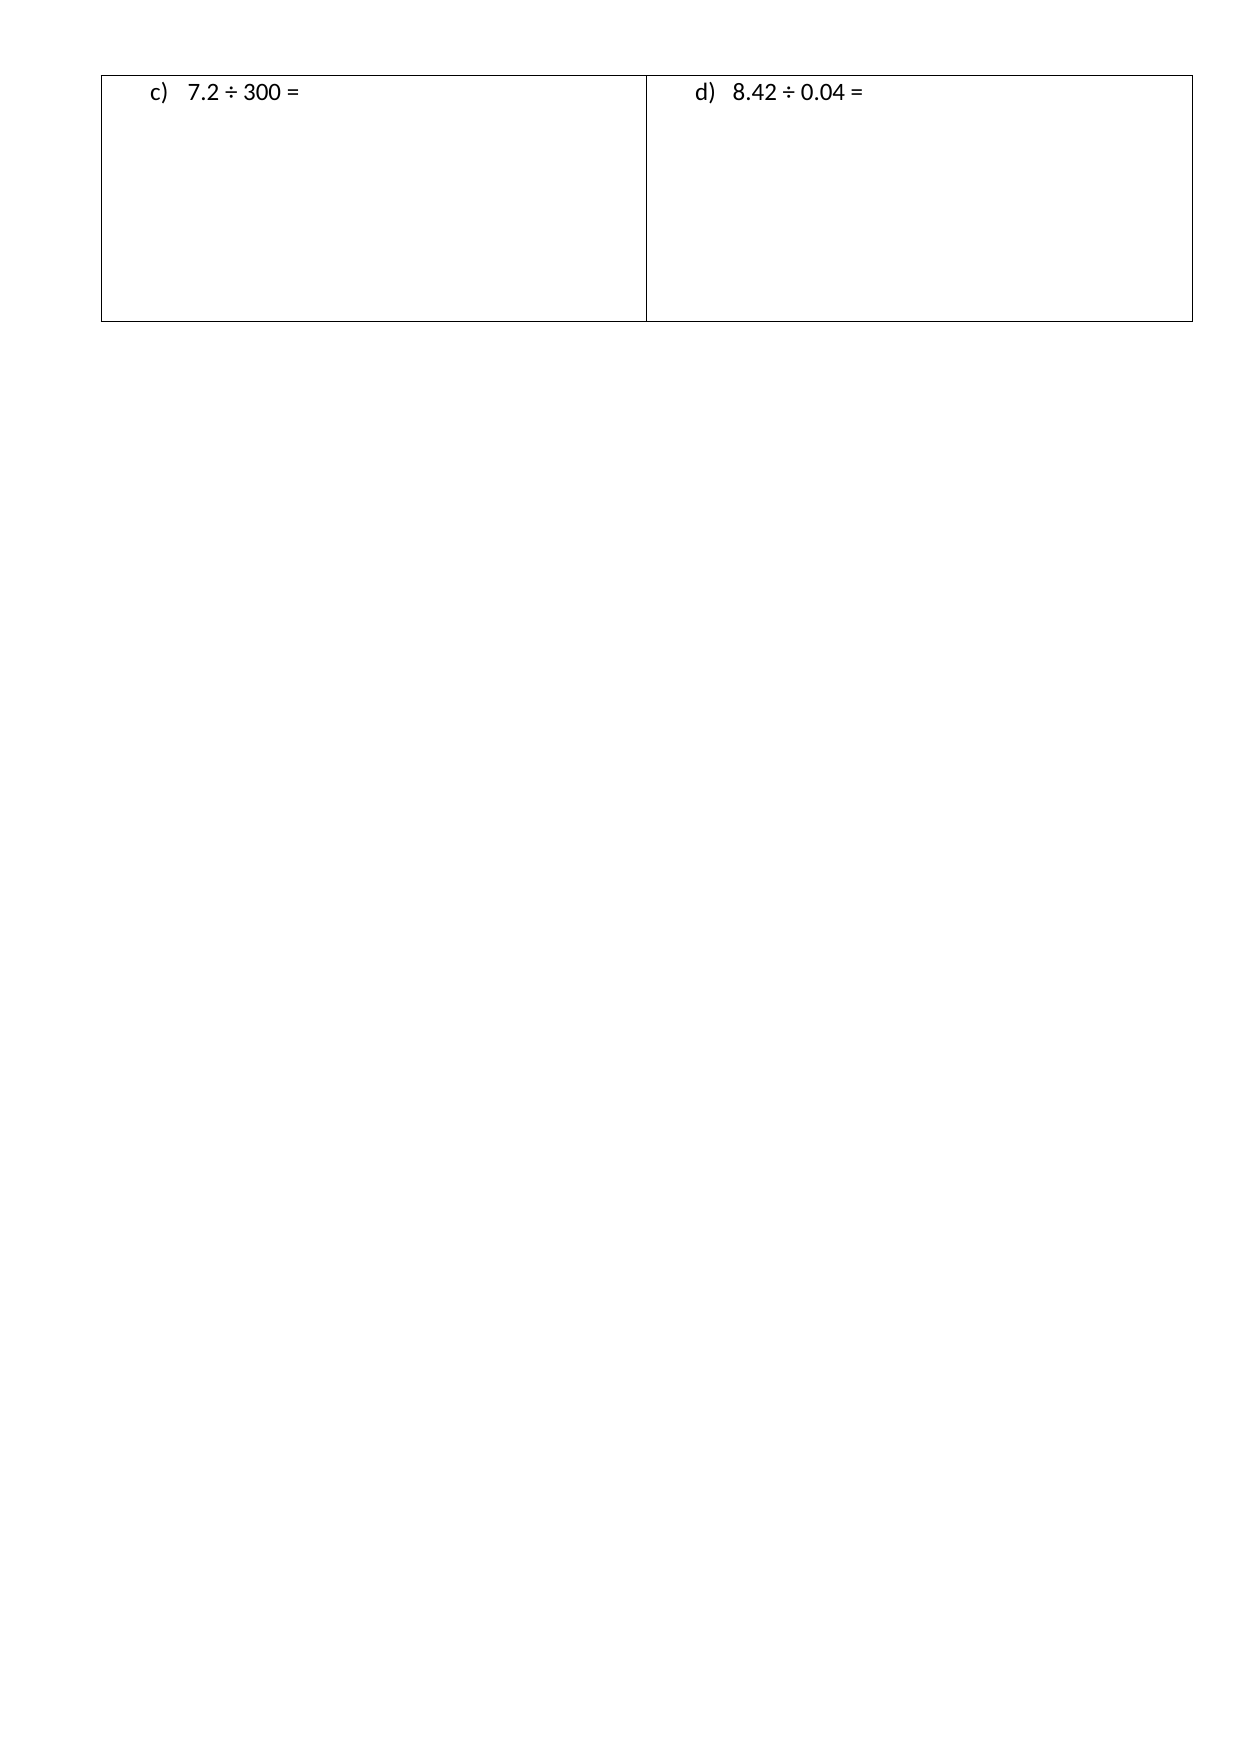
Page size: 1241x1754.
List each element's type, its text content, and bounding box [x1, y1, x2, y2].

table_cell 8.42 ÷ 0.04 = [647, 76, 1192, 321]
table_cell 7.2 ÷ 300 = [102, 76, 646, 321]
